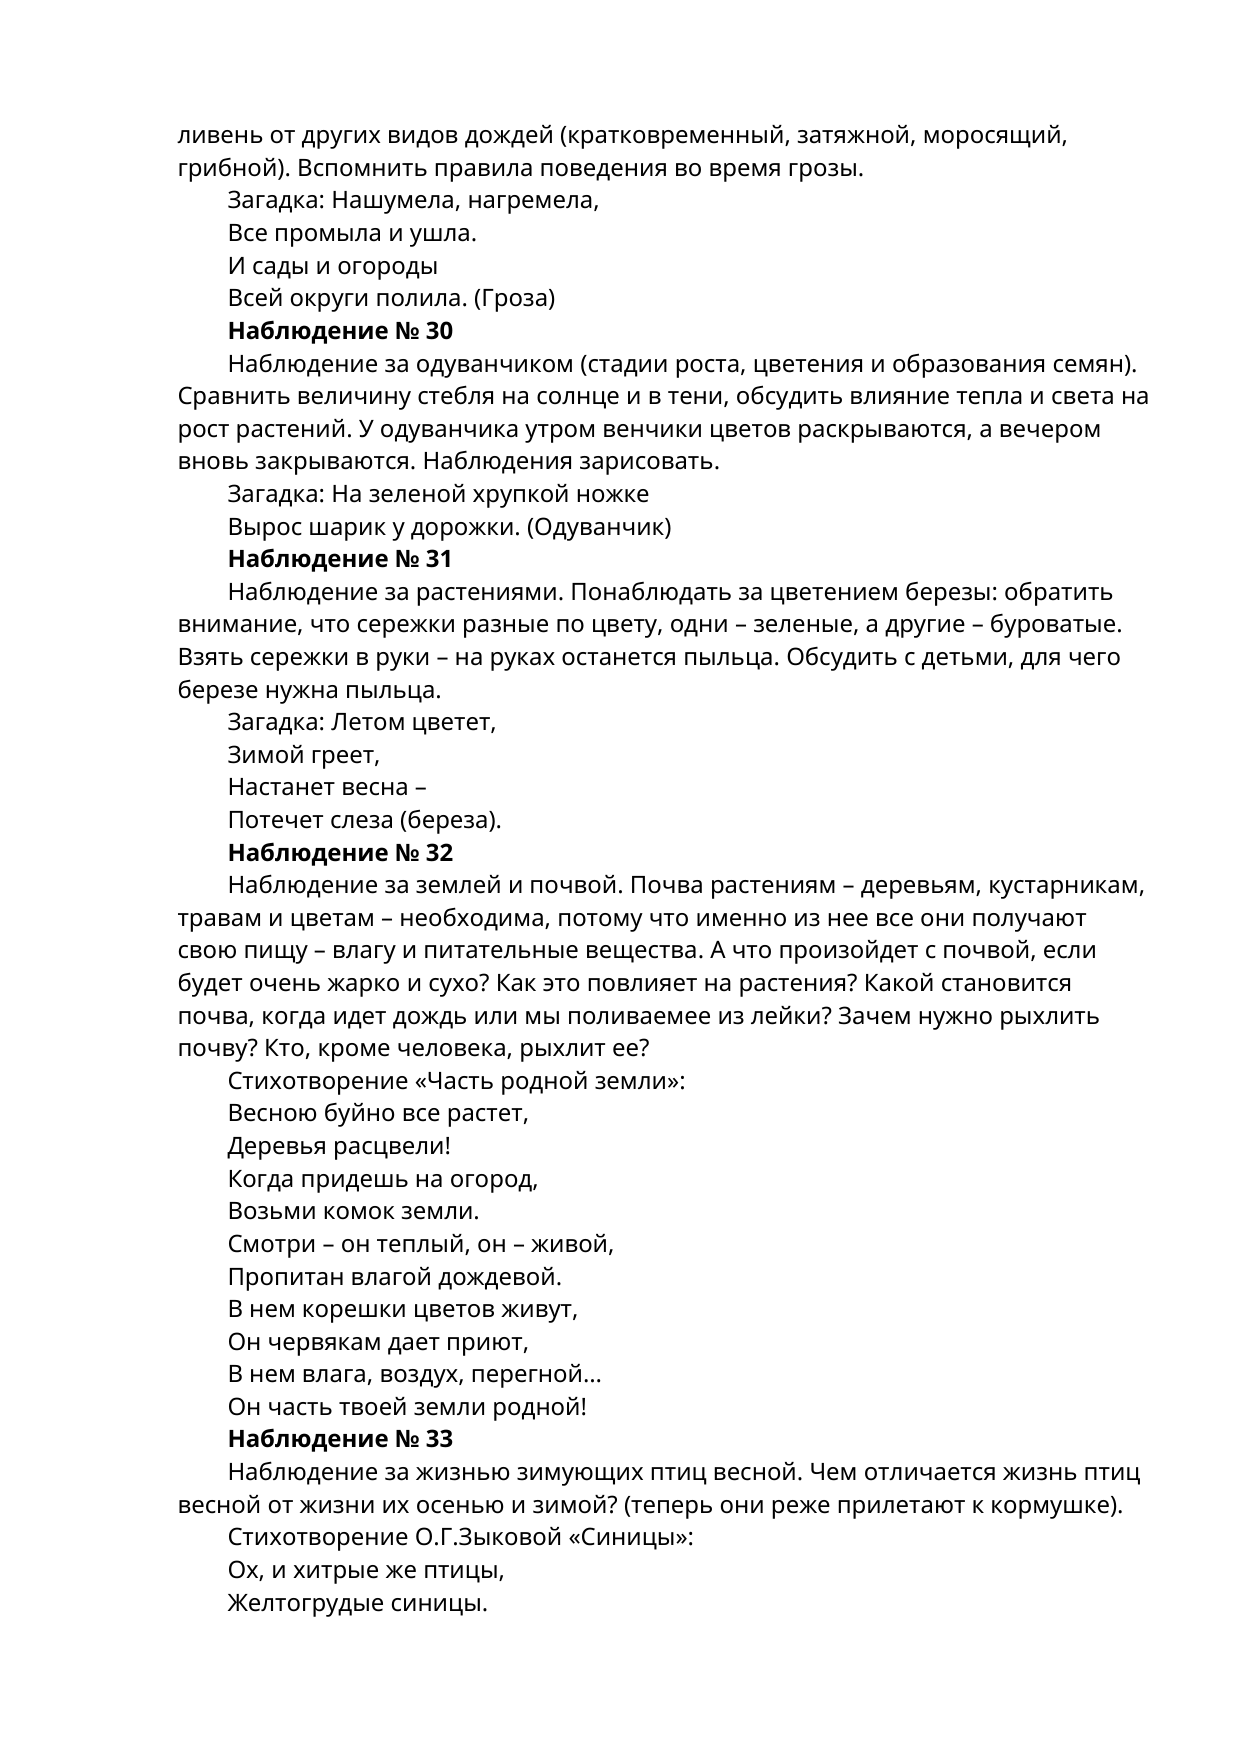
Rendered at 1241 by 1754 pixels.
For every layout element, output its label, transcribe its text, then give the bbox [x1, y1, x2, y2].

text Стихотворение О.Г.Зыковой «Синицы»: [177, 1520, 1152, 1553]
text Стихотворение «Часть родной земли»: [177, 1064, 1152, 1096]
text Зимой греет, [177, 738, 1152, 770]
text Весною буйно все растет, [177, 1096, 1152, 1129]
text Пропитан влагой дождевой. [177, 1259, 1152, 1292]
text Смотри – он теплый, он – живой, [177, 1227, 1152, 1259]
text Наблюдение № 32 [177, 835, 1152, 868]
text Загадка: Летом цветет, [177, 705, 1152, 738]
text В нем корешки цветов живут, [177, 1292, 1152, 1324]
text Наблюдение за одуванчиком (стадии роста, цветения и образования семян). Сравнить величину стебля на солнце и в тени, обсудить влияние тепла и света на рост растений. У одуванчика утром венчики цветов раскрываются, а вечером вновь закрываются. Наблюдения зарисовать. [177, 346, 1152, 477]
text Ох, и хитрые же птицы, [177, 1553, 1152, 1585]
text Загадка: На зеленой хрупкой ножке [177, 477, 1152, 509]
text Настанет весна – [177, 770, 1152, 803]
text Он часть твоей земли родной! [177, 1390, 1152, 1422]
text Желтогрудые синицы. [177, 1585, 1152, 1618]
text Возьми комок земли. [177, 1194, 1152, 1227]
text Он червякам дает приют, [177, 1324, 1152, 1357]
text Всей округи полила. (Гроза) [177, 281, 1152, 314]
text Наблюдение № 30 [177, 314, 1152, 346]
text В нем влага, воздух, перегной… [177, 1357, 1152, 1390]
text Наблюдение № 31 [177, 542, 1152, 574]
text Все промыла и ушла. [177, 216, 1152, 248]
text Наблюдение № 33 [177, 1422, 1152, 1455]
text Деревья расцвели! [177, 1129, 1152, 1161]
text И сады и огороды [177, 248, 1152, 281]
text Потечет слеза (береза). [177, 803, 1152, 835]
text Загадка: Нашумела, нагремела, [177, 183, 1152, 216]
text Наблюдение за растениями. Понаблюдать за цветением березы: обратить внимание, что сережки разные по цвету, одни – зеленые, а другие – буроватые. Взять сережки в руки – на руках останется пыльца. Обсудить с детьми, для чего березе нужна пыльца. [177, 574, 1152, 705]
text Наблюдение за жизнью зимующих птиц весной. Чем отличается жизнь птиц весной от жизни их осенью и зимой? (теперь они реже прилетают к кормушке). [177, 1455, 1152, 1520]
text Вырос шарик у дорожки. (Одуванчик) [177, 509, 1152, 542]
text Когда придешь на огород, [177, 1161, 1152, 1194]
text Наблюдение за землей и почвой. Почва растениям – деревьям, кустарникам, травам и цветам – необходима, потому что именно из нее все они получают свою пищу – влагу и питательные вещества. А что произойдет с почвой, если будет очень жарко и сухо? Как это повлияет на растения? Какой становится почва, когда идет дождь или мы поливаемее из лейки? Зачем нужно рыхлить почву? Кто, кроме человека, рыхлит ее? [177, 868, 1152, 1064]
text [177, 118, 1152, 183]
